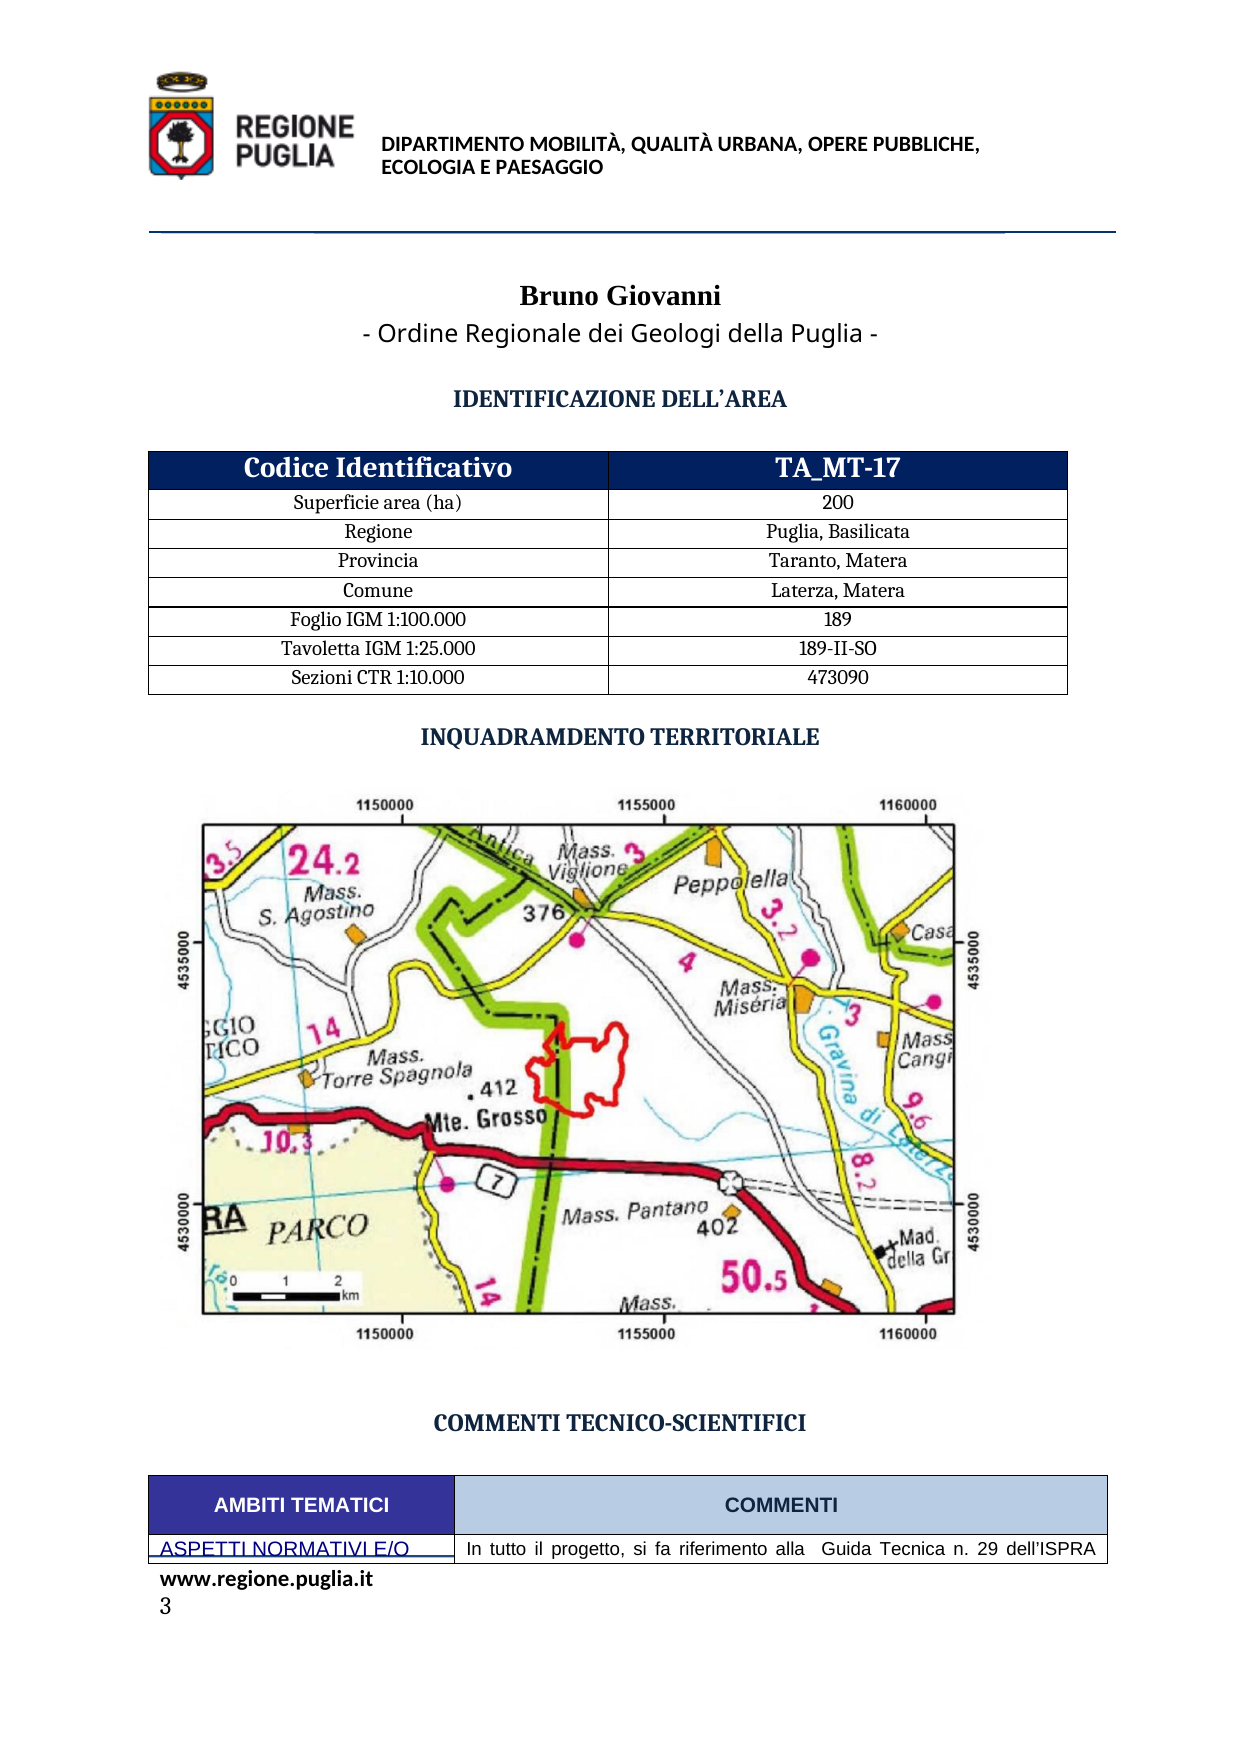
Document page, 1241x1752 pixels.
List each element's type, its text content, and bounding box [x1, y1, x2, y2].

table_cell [149, 1535, 454, 1563]
table_cell 189 [609, 608, 1067, 636]
table_cell Comune [149, 578, 608, 606]
table_cell Regione [149, 520, 608, 548]
table_cell Tavoletta IGM 1:25.000 [149, 637, 608, 665]
table_cell 189-II-SO [609, 637, 1067, 665]
table_header Codice Identificativo [149, 452, 608, 489]
table_cell Taranto, Matera [609, 549, 1067, 577]
text - Ordine Regionale dei Geologi della Puglia - [159, 316, 1081, 350]
table_cell Laterza, Matera [609, 578, 1067, 606]
table_cell Superficie area (ha) [149, 490, 608, 519]
text INQUADRAMDENTO TERRITORIALE [159, 723, 1081, 752]
table_header AMBITI TEMATICI [149, 1476, 454, 1534]
text Bruno Giovanni [159, 278, 1081, 311]
table_cell Foglio IGM 1:100.000 [149, 608, 608, 636]
table_cell Sezioni CTR 1:10.000 [149, 666, 608, 694]
text COMMENTI TECNICO-SCIENTIFICI [159, 1409, 1081, 1438]
table_cell 200 [609, 490, 1067, 519]
table_cell Puglia, Basilicata [609, 520, 1067, 548]
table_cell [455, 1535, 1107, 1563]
table_cell Provincia [149, 549, 608, 577]
picture [159, 788, 993, 1350]
table_header TA_MT-17 [609, 452, 1067, 489]
text IDENTIFICAZIONE DELL’AREA [159, 384, 1081, 413]
table_cell 473090 [609, 666, 1067, 694]
table_header COMMENTI [455, 1476, 1107, 1534]
